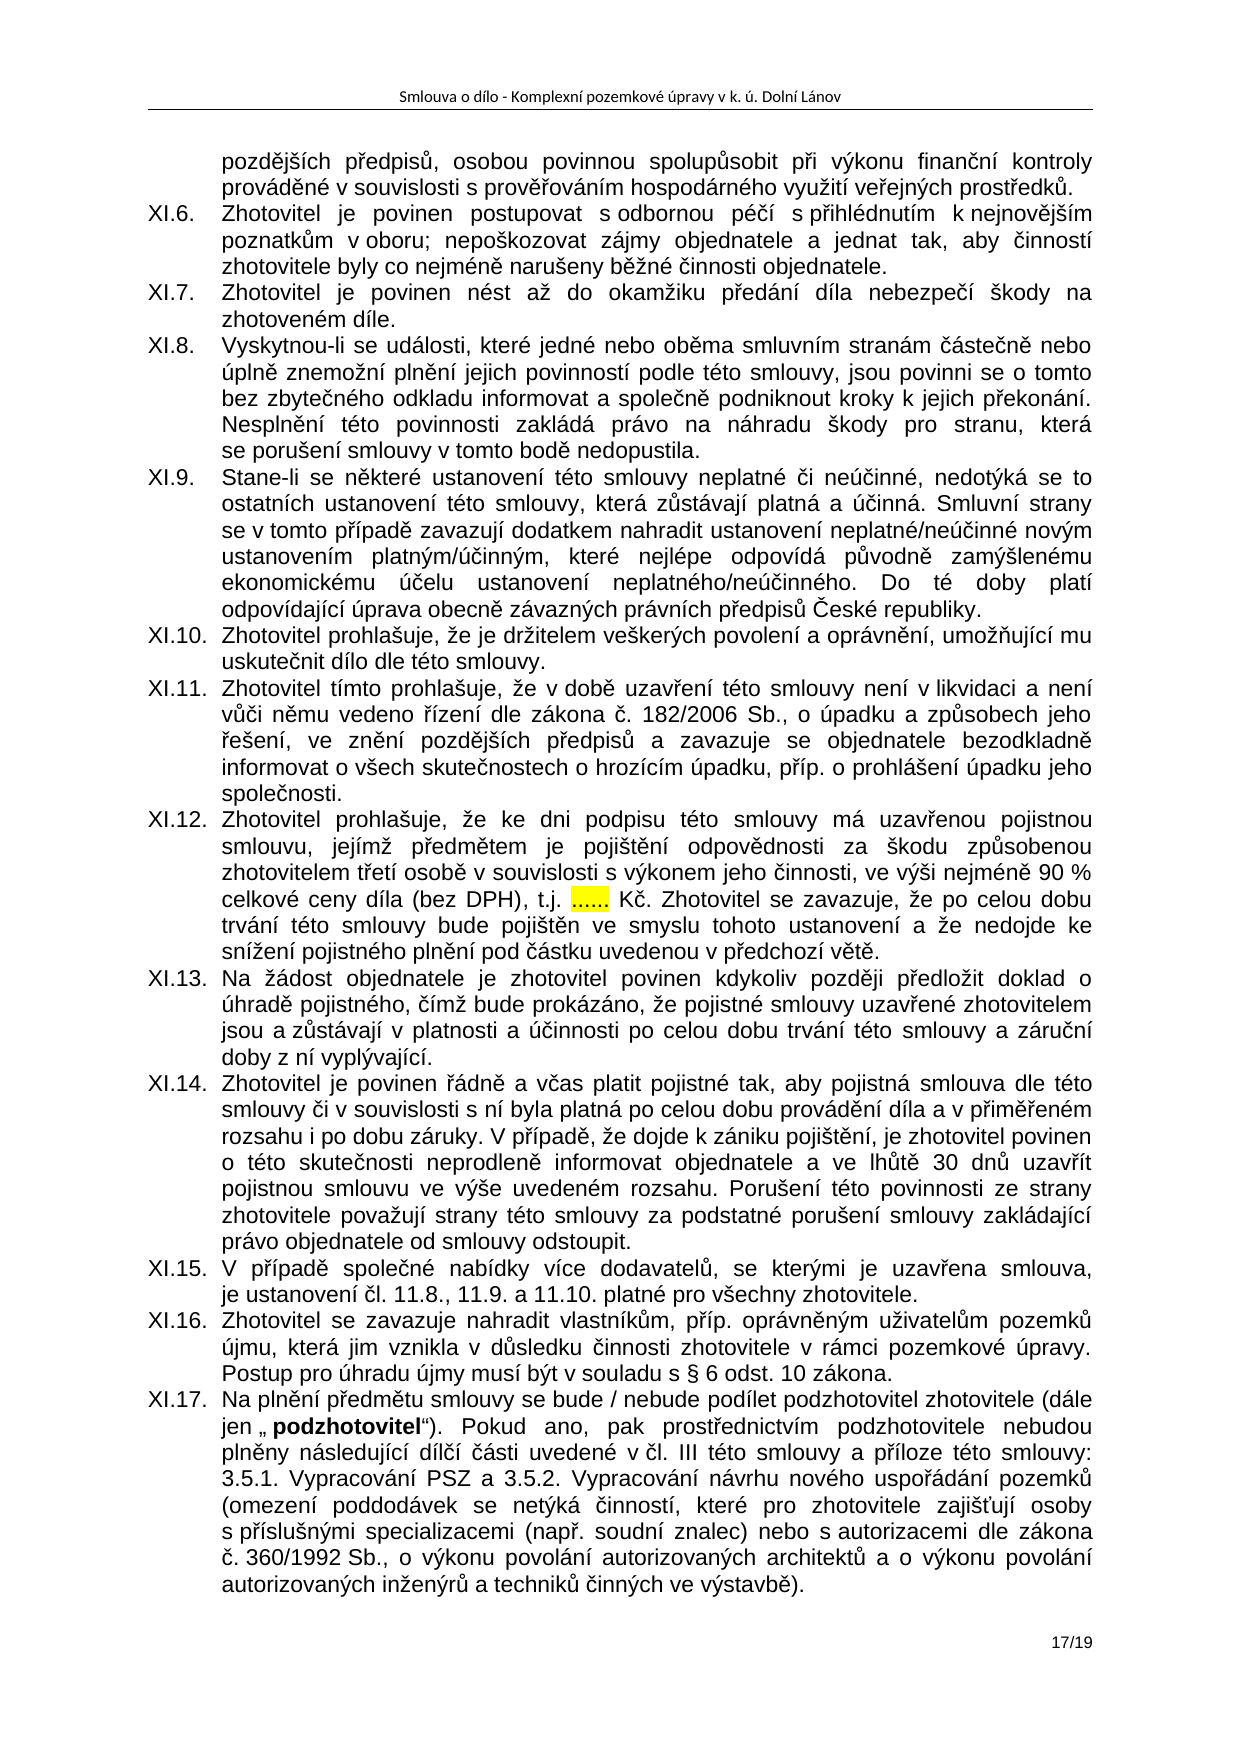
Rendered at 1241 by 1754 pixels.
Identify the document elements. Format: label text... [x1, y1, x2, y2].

list Zhotovitel prohlašuje, že ke dni podpisu této smlouvy má uzavřenou pojistnou smlouvu, jejímž předmětem je pojištění odpovědnosti za škodu způsobenou zhotovitelem třetí osobě v souvislosti s výkonem jeho činnosti, ve výši nejméně 90 % celkové ceny díla (bez DPH), t.j. ...... Kč. Zhotovitel se zavazuje, že po celou dobu trvání této smlouvy bude pojištěn ve smyslu tohoto ustanovení a že nedojde ke snížení pojistného plnění pod částku uvedenou v předchozí větě. [148, 806, 1093, 964]
list Stane-li se některé ustanovení této smlouvy neplatné či neúčinné, nedotýká se to ostatních ustanovení této smlouvy, která zůstávají platná a účinná. Smluvní strany se v tomto případě zavazují dodatkem nahradit ustanovení neplatné/neúčinné novým ustanovením platným/účinným, které nejlépe odpovídá původně zamýšlenému ekonomickému účelu ustanovení neplatného/neúčinného. Do té doby platí odpovídající úprava obecně závazných právních předpisů České republiky. [148, 464, 1093, 622]
list Zhotovitel je povinen nést až do okamžiku předání díla nebezpečí škody na zhotoveném díle. [148, 279, 1093, 332]
list Na žádost objednatele je zhotovitel povinen kdykoliv později předložit doklad o úhradě pojistného, čímž bude prokázáno, že pojistné smlouvy uzavřené zhotovitelem jsou a zůstávají v platnosti a účinnosti po celou dobu trvání této smlouvy a záruční doby z ní vyplývající. [148, 964, 1093, 1070]
list Zhotovitel se zavazuje nahradit vlastníkům, příp. oprávněným uživatelům pozemků újmu, která jim vznikla v důsledku činnosti zhotovitele v rámci pozemkové úpravy. Postup pro úhradu újmy musí být v souladu s § 6 odst. 10 zákona. [148, 1307, 1093, 1386]
list Na plnění předmětu smlouvy se bude / nebude podílet podzhotovitel zhotovitele (dále jen „ podzhotovitel“). Pokud ano, pak prostřednictvím podzhotovitele nebudou plněny následující dílčí části uvedené v čl. III této smlouvy a příloze této smlouvy: 3.5.1. Vypracování PSZ a 3.5.2. Vypracování návrhu nového uspořádání pozemků (omezení poddodávek se netýká činností, které pro zhotovitele zajišťují osoby s příslušnými specializacemi (např. soudní znalec) nebo s autorizacemi dle zákona č. 360/1992 Sb., o výkonu povolání autorizovaných architektů a o výkonu povolání autorizovaných inženýrů a techniků činných ve výstavbě). [148, 1386, 1093, 1597]
list Zhotovitel prohlašuje, že je držitelem veškerých povolení a oprávnění, umožňující mu uskutečnit dílo dle této smlouvy. [148, 622, 1093, 675]
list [148, 148, 1093, 200]
list Zhotovitel je povinen postupovat s odbornou péčí s přihlédnutím k nejnovějším poznatkům v oboru; nepoškozovat zájmy objednatele a jednat tak, aby činností zhotovitele byly co nejméně narušeny běžné činnosti objednatele. [148, 200, 1093, 279]
list Zhotovitel tímto prohlašuje, že v době uzavření této smlouvy není v likvidaci a není vůči němu vedeno řízení dle zákona č. 182/2006 Sb., o úpadku a způsobech jeho řešení, ve znění pozdějších předpisů a zavazuje se objednatele bezodkladně informovat o všech skutečnostech o hrozícím úpadku, příp. o prohlášení úpadku jeho společnosti. [148, 675, 1093, 806]
list V případě společné nabídky více dodavatelů, se kterými je uzavřena smlouva, je ustanovení čl. 11.8., 11.9. a 11.10. platné pro všechny zhotovitele. [148, 1254, 1093, 1307]
list Vyskytnou-li se události, které jedné nebo oběma smluvním stranám částečně nebo úplně znemožní plnění jejich povinností podle této smlouvy, jsou povinni se o tomto bez zbytečného odkladu informovat a společně podniknout kroky k jejich překonání. Nesplnění této povinnosti zakládá právo na náhradu škody pro stranu, která se porušení smlouvy v tomto bodě nedopustila. [148, 332, 1093, 464]
list Zhotovitel je povinen řádně a včas platit pojistné tak, aby pojistná smlouva dle této smlouvy či v souvislosti s ní byla platná po celou dobu provádění díla a v přiměřeném rozsahu i po dobu záruky. V případě, že dojde k zániku pojištění, je zhotovitel povinen o této skutečnosti neprodleně informovat objednatele a ve lhůtě 30 dnů uzavřít pojistnou smlouvu ve výše uvedeném rozsahu. Porušení této povinnosti ze strany zhotovitele považují strany této smlouvy za podstatné porušení smlouvy zakládající právo objednatele od smlouvy odstoupit. [148, 1070, 1093, 1254]
